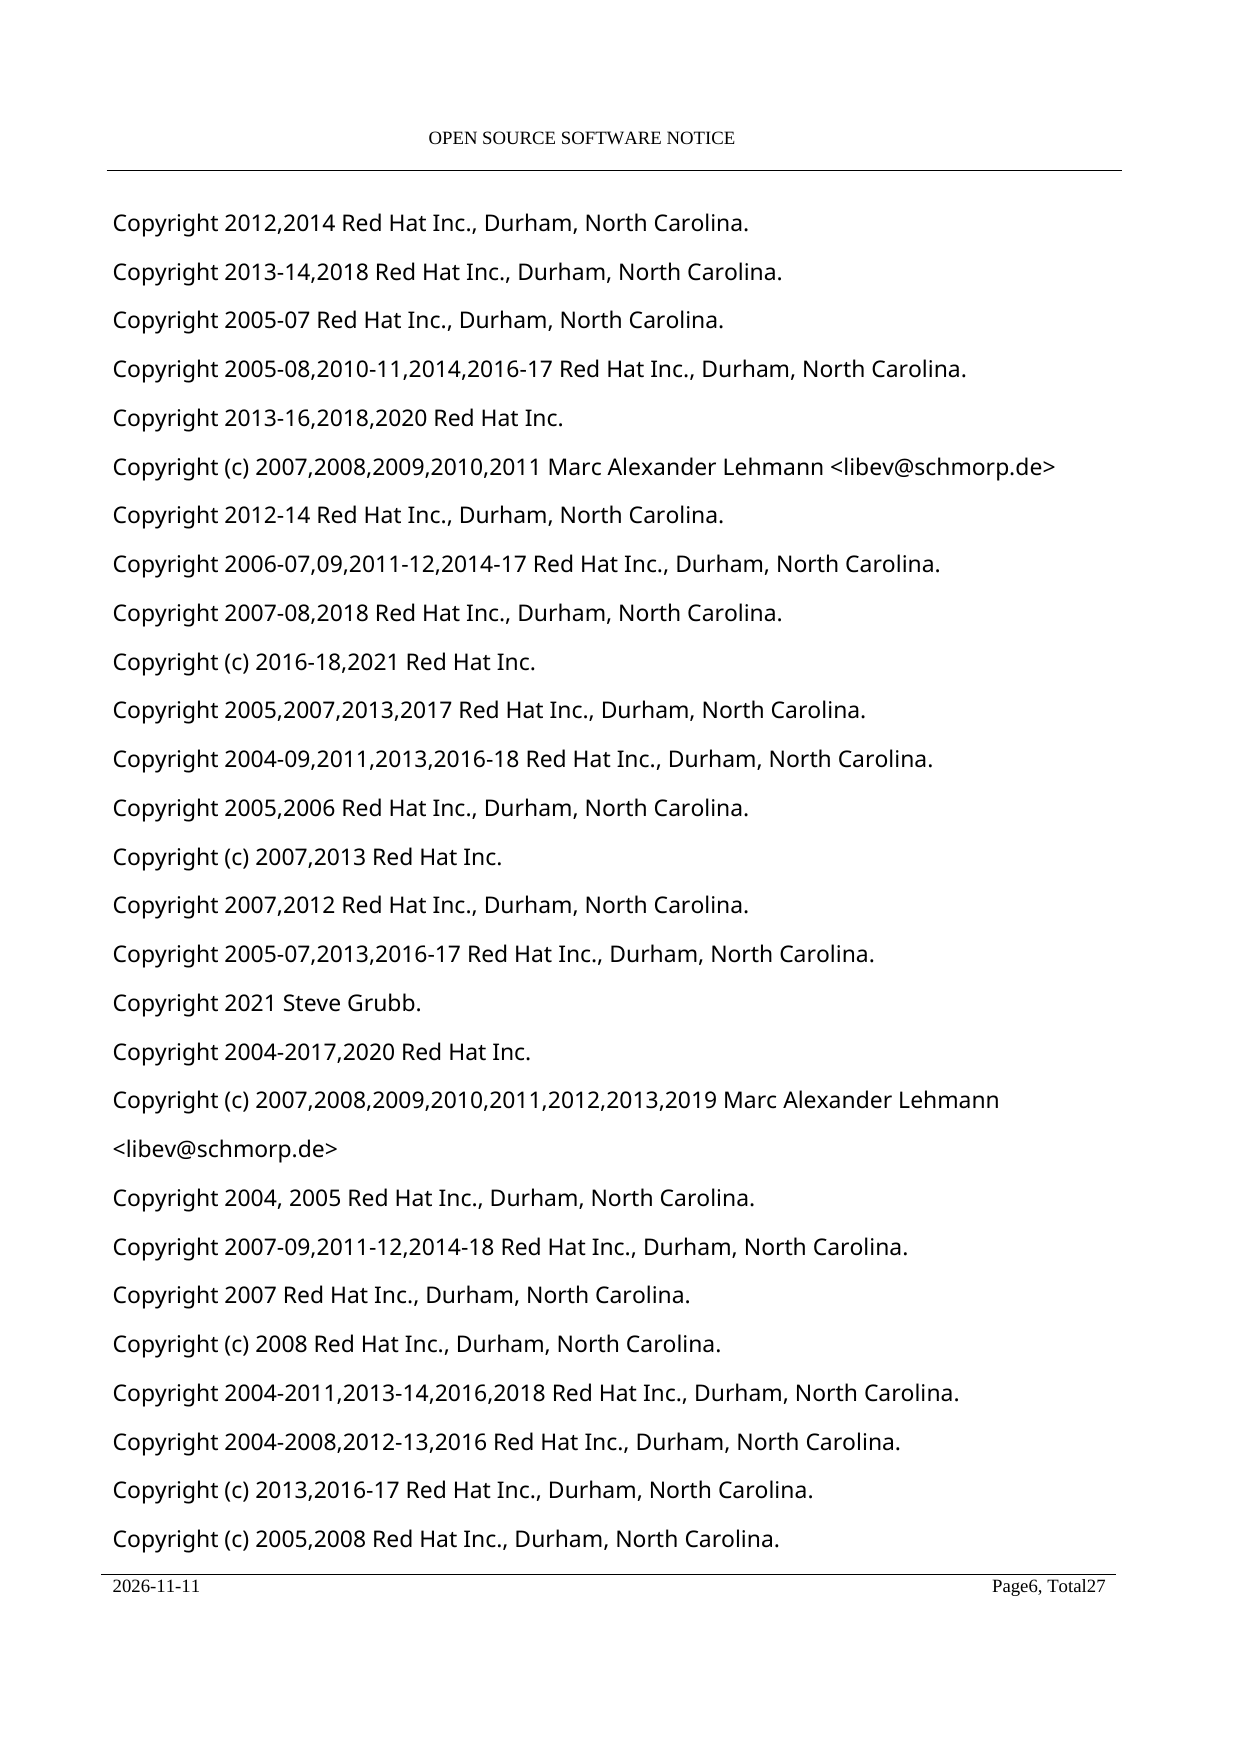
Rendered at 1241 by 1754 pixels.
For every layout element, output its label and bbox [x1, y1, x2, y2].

text [112, 206, 1128, 1555]
